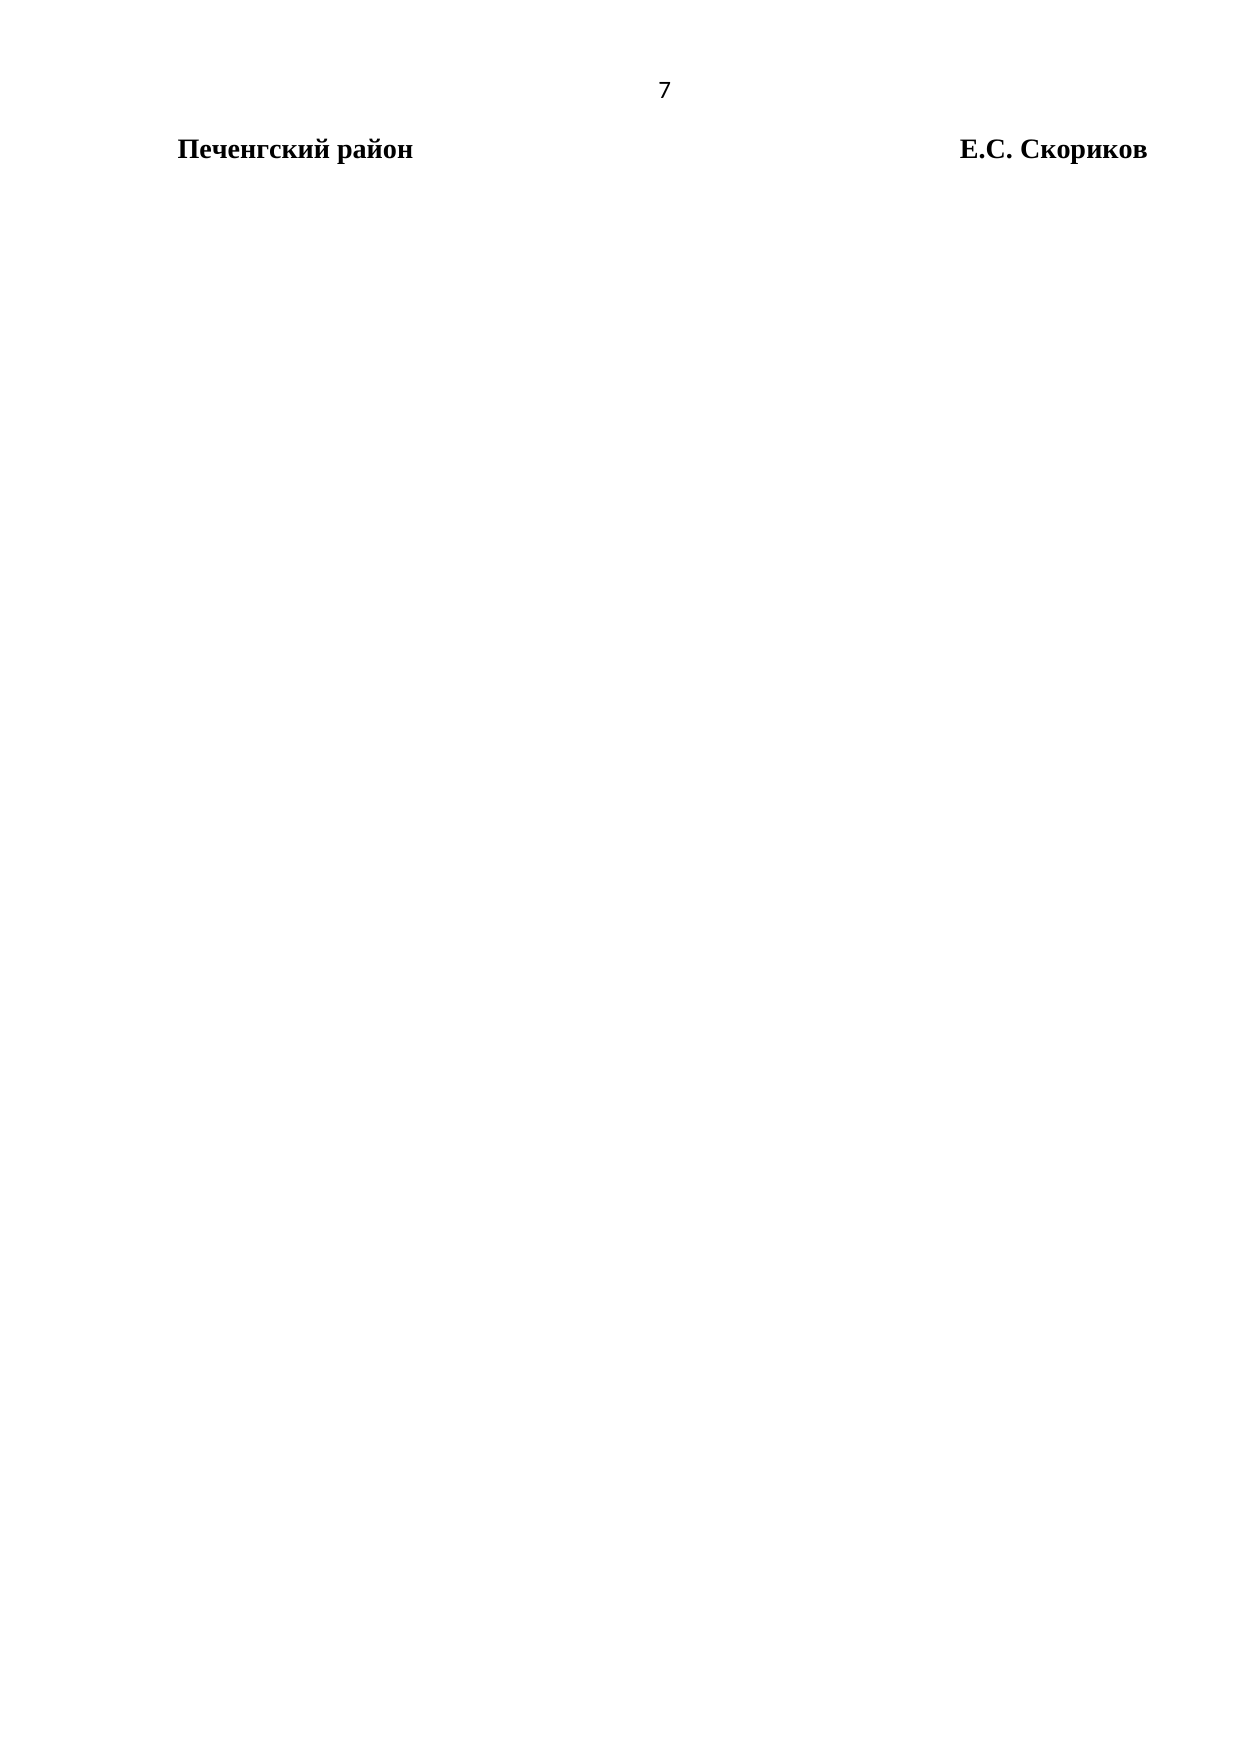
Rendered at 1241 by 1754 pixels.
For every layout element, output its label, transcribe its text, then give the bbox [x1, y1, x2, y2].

text Печенгский район Е.С. Скориков [177, 132, 1152, 165]
